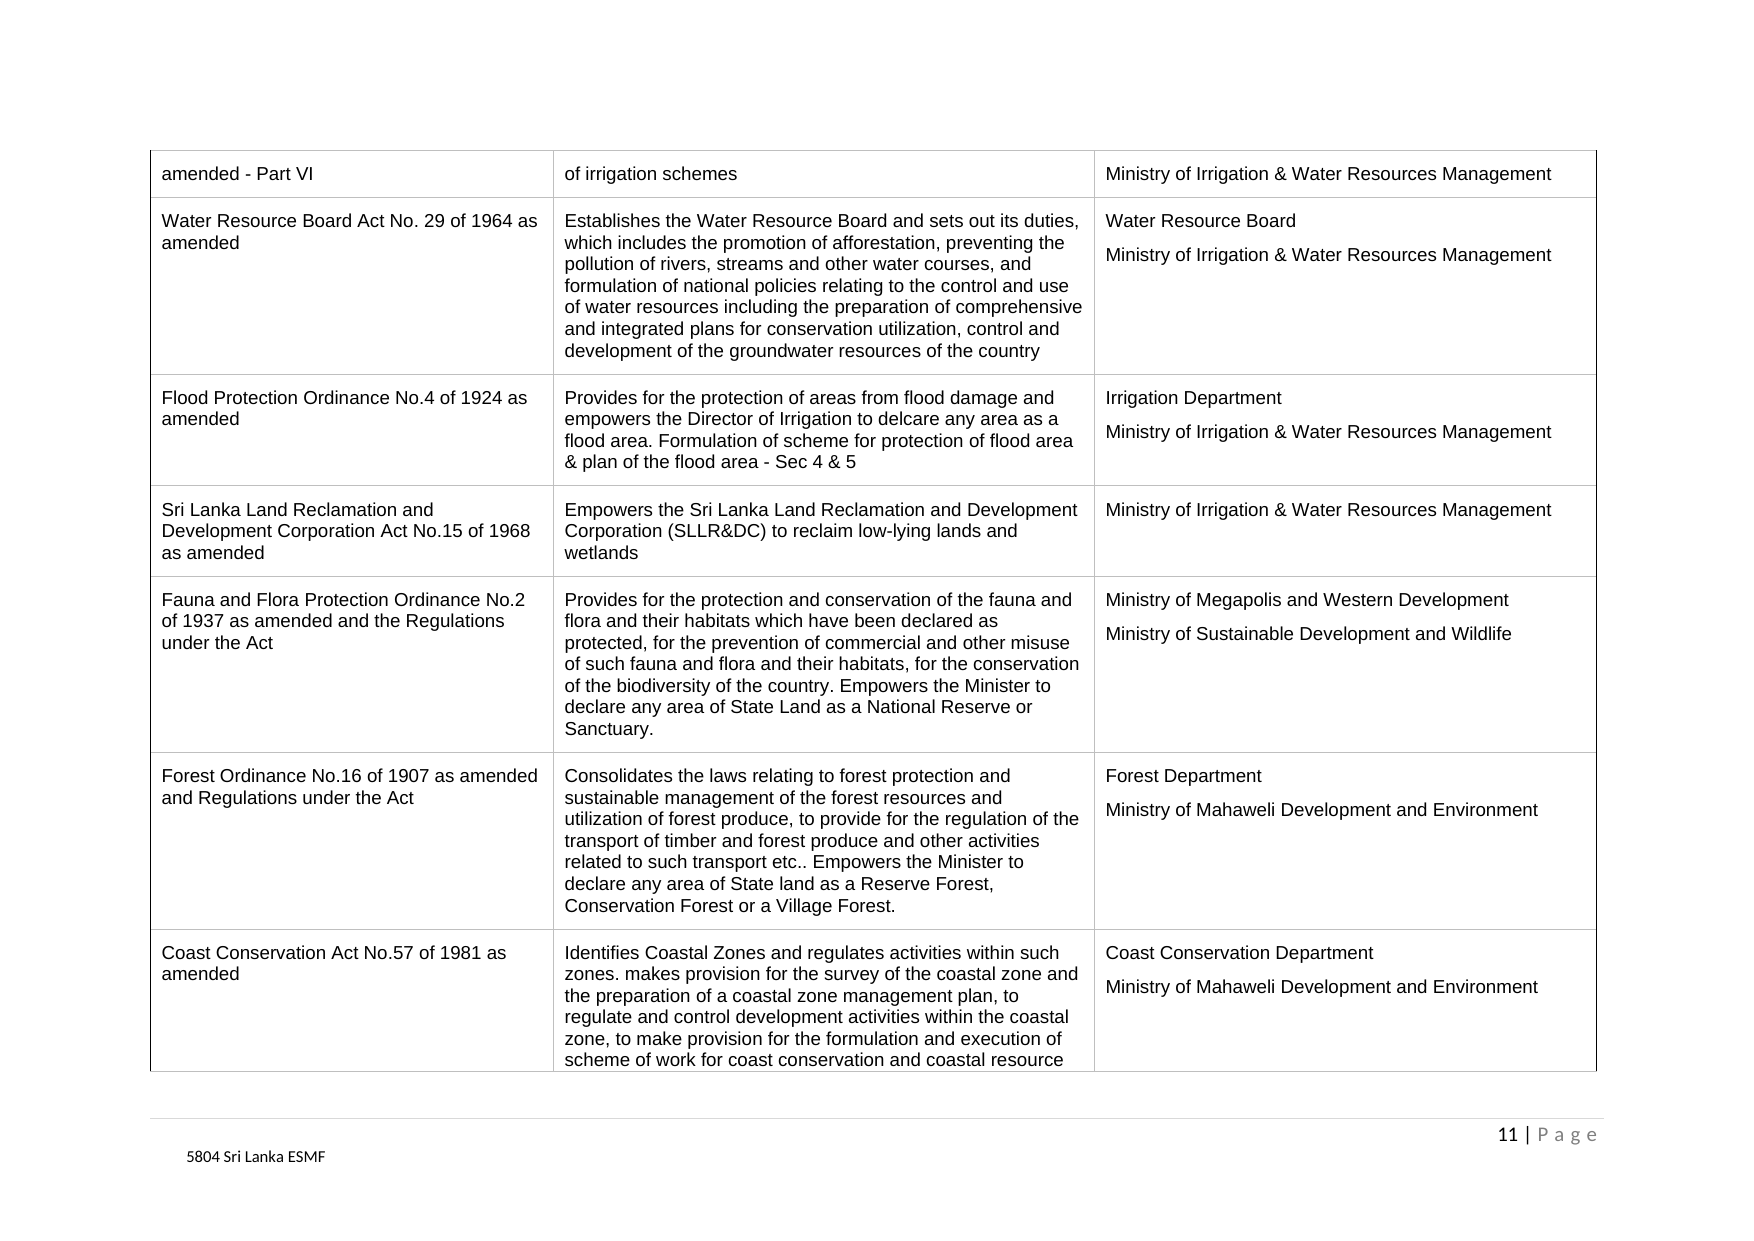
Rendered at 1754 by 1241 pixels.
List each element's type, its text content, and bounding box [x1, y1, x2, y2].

table_cell Consolidates the laws relating to forest protection and sustainable management of the forest resources and utilization of forest produce, to provide for the regulation of the transport of timber and forest produce and other activities related to such transport etc.. Empowers the Minister to declare any area of State land as a Reserve Forest, Conservation Forest or a Village Forest. [554, 753, 1094, 928]
table_cell Water Resource Board Act No. 29 of 1964 as amended [151, 198, 553, 373]
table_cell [151, 930, 553, 1071]
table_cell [1095, 151, 1596, 197]
table_cell Forest Ordinance No.16 of 1907 as amended and Regulations under the Act [151, 753, 553, 928]
table_cell Fauna and Flora Protection Ordinance No.2 of 1937 as amended and the Regulations under the Act [151, 577, 553, 752]
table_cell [151, 151, 553, 197]
table_cell Provides for the protection of areas from flood damage and empowers the Director of Irrigation to delcare any area as a flood area. Formulation of scheme for protection of flood area & plan of the flood area - Sec 4 & 5 [554, 375, 1094, 485]
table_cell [554, 151, 1094, 197]
table_cell Sri Lanka Land Reclamation and Development Corporation Act No.15 of 1968 as amended [151, 486, 553, 576]
table_cell Water Resource Board Ministry of Irrigation & Water Resources Management [1095, 198, 1596, 373]
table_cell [554, 930, 1094, 1071]
table_cell Flood Protection Ordinance No.4 of 1924 as amended [151, 375, 553, 485]
table_cell Ministry of Megapolis and Western Development Ministry of Sustainable Development and Wildlife [1095, 577, 1596, 752]
table_cell Ministry of Irrigation & Water Resources Management [1095, 486, 1596, 576]
table_cell Forest Department Ministry of Mahaweli Development and Environment [1095, 753, 1596, 928]
table_cell Provides for the protection and conservation of the fauna and flora and their habitats which have been declared as protected, for the prevention of commercial and other misuse of such fauna and flora and their habitats, for the conservation of the biodiversity of the country. Empowers the Minister to declare any area of State Land as a National Reserve or Sanctuary. [554, 577, 1094, 752]
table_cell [1095, 930, 1596, 1071]
table_cell Irrigation Department Ministry of Irrigation & Water Resources Management [1095, 375, 1596, 485]
table_cell Establishes the Water Resource Board and sets out its duties, which includes the promotion of afforestation, preventing the pollution of rivers, streams and other water courses, and formulation of national policies relating to the control and use of water resources including the preparation of comprehensive and integrated plans for conservation utilization, control and development of the groundwater resources of the country [554, 198, 1094, 373]
table_cell Empowers the Sri Lanka Land Reclamation and Development Corporation (SLLR&DC) to reclaim low-lying lands and wetlands [554, 486, 1094, 576]
